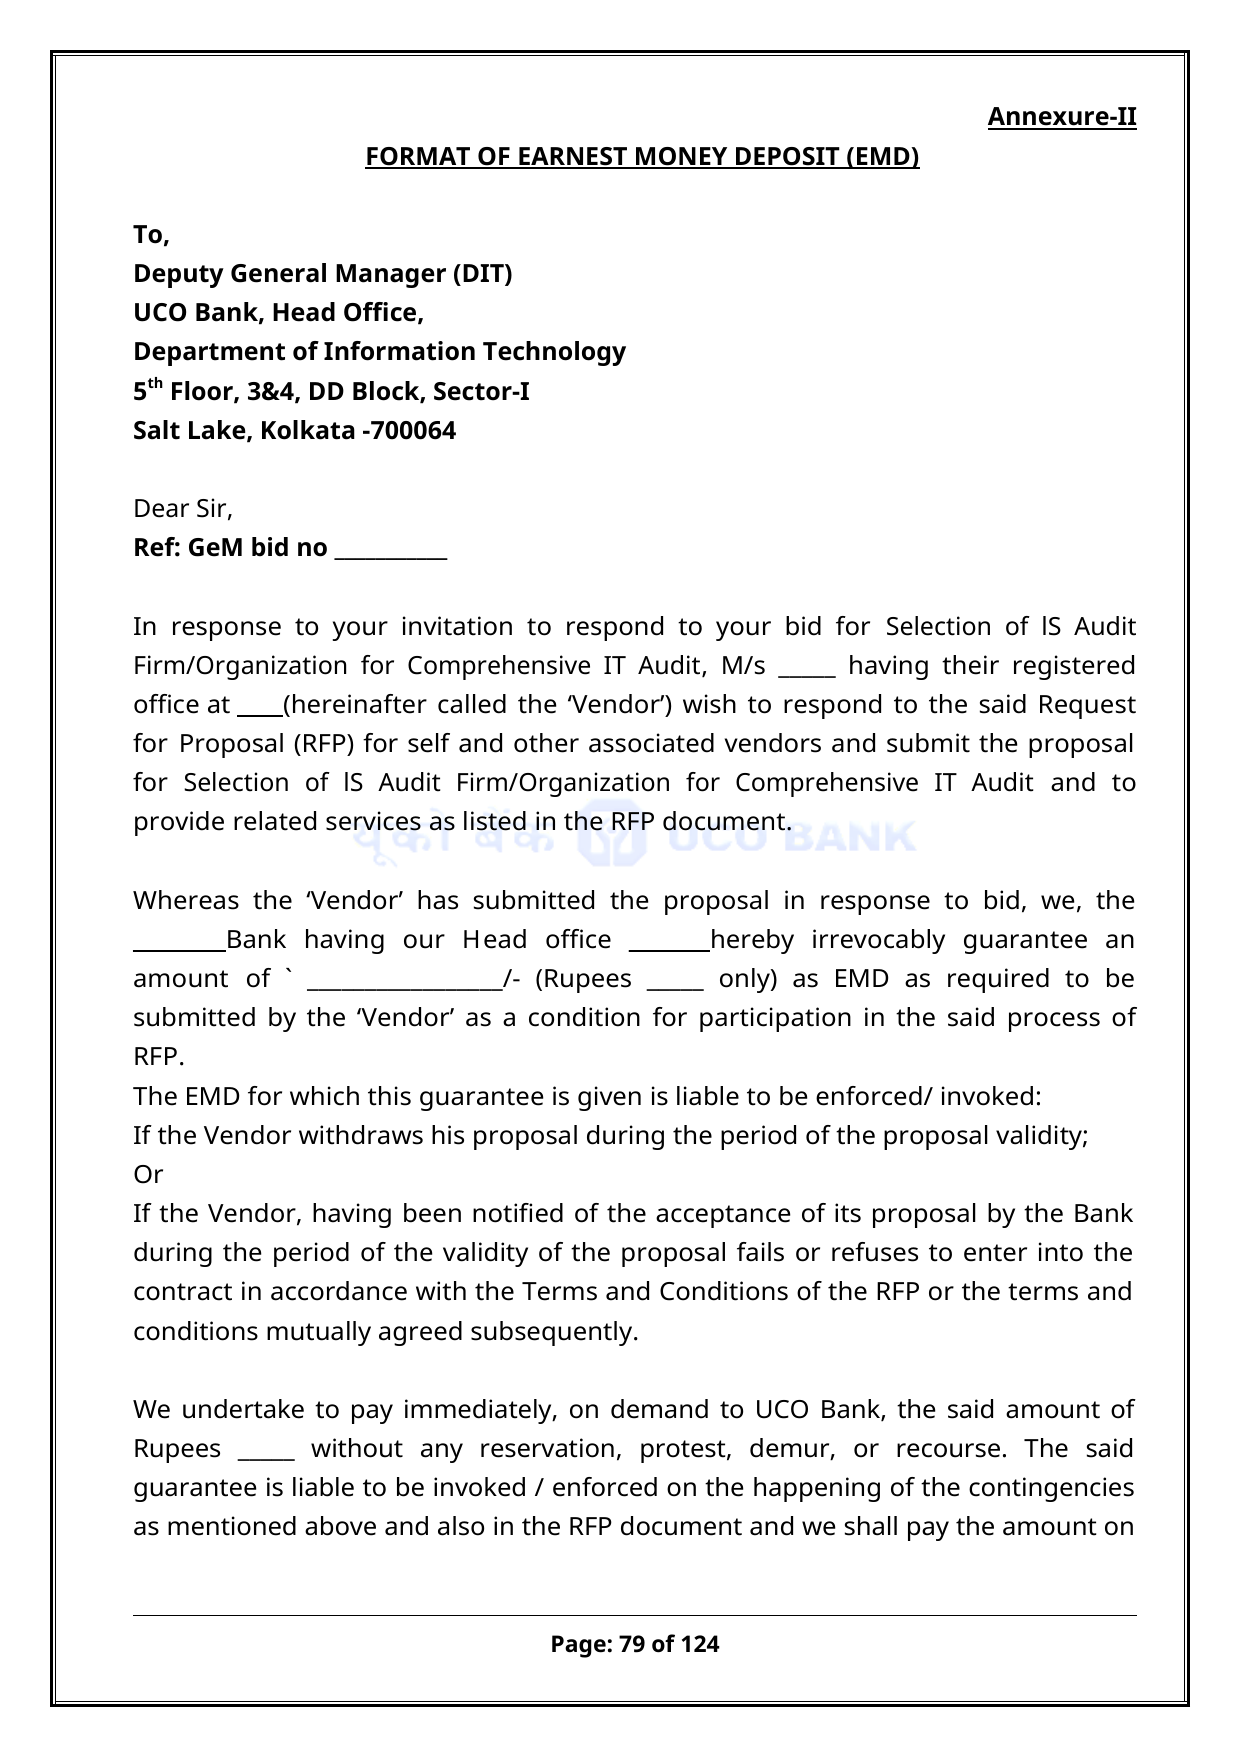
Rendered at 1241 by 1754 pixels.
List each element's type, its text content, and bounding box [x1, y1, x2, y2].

text Dear Sir, [133, 491, 1137, 525]
text The EMD for which this guarantee is given is liable to be enforced/ invoked: [133, 1078, 1136, 1112]
text If the Vendor withdraws his proposal during the period of the proposal validity; [133, 1117, 1135, 1151]
text Deputy General Manager (DIT) [133, 256, 1137, 290]
text Or [133, 1156, 1135, 1191]
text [133, 1391, 1136, 1543]
text If the Vendor, having been notified of the acceptance of its proposal by the Bank during the period of the validity of the proposal fails or refuses to enter into the contract in accordance with the Terms and Conditions of the RFP or the terms and conditions mutually agreed subsequently. [133, 1196, 1135, 1347]
text FORMAT OF EARNEST MONEY DEPOSIT (EMD) [148, 138, 1137, 172]
text Department of Information Technology [133, 334, 1137, 368]
text UCO Bank, Head Office, [133, 295, 1137, 329]
text Whereas the ‘Vendor’ has submitted the proposal in response to bid, we, the _______ Bank having our Head office ______ hereby irrevocably guarantee an amount of ` _________________/- (Rupees _____ only) as EMD as required to be submitted by the ‘Vendor’ as a condition for participation in the said process of RFP. [133, 882, 1136, 1073]
text Ref: GeM bid no ___________ [133, 530, 1137, 564]
text 5th Floor, 3&4, DD Block, Sector-I [133, 373, 1137, 407]
text In response to your invitation to respond to your bid for Selection of lS Audit Firm/Organization for Comprehensive IT Audit, M/s _____ having their registered office at (hereinafter called the ‘Vendor’) wish to respond to the said Request for Proposal (RFP) for self and other associated vendors and submit the proposal for Selection of lS Audit Firm/Organization for Comprehensive IT Audit and to provide related services as listed in the RFP document. [133, 608, 1137, 838]
text Annexure-II [148, 99, 1137, 133]
text Salt Lake, Kolkata -700064 [133, 412, 1137, 446]
text To, [133, 216, 1137, 251]
